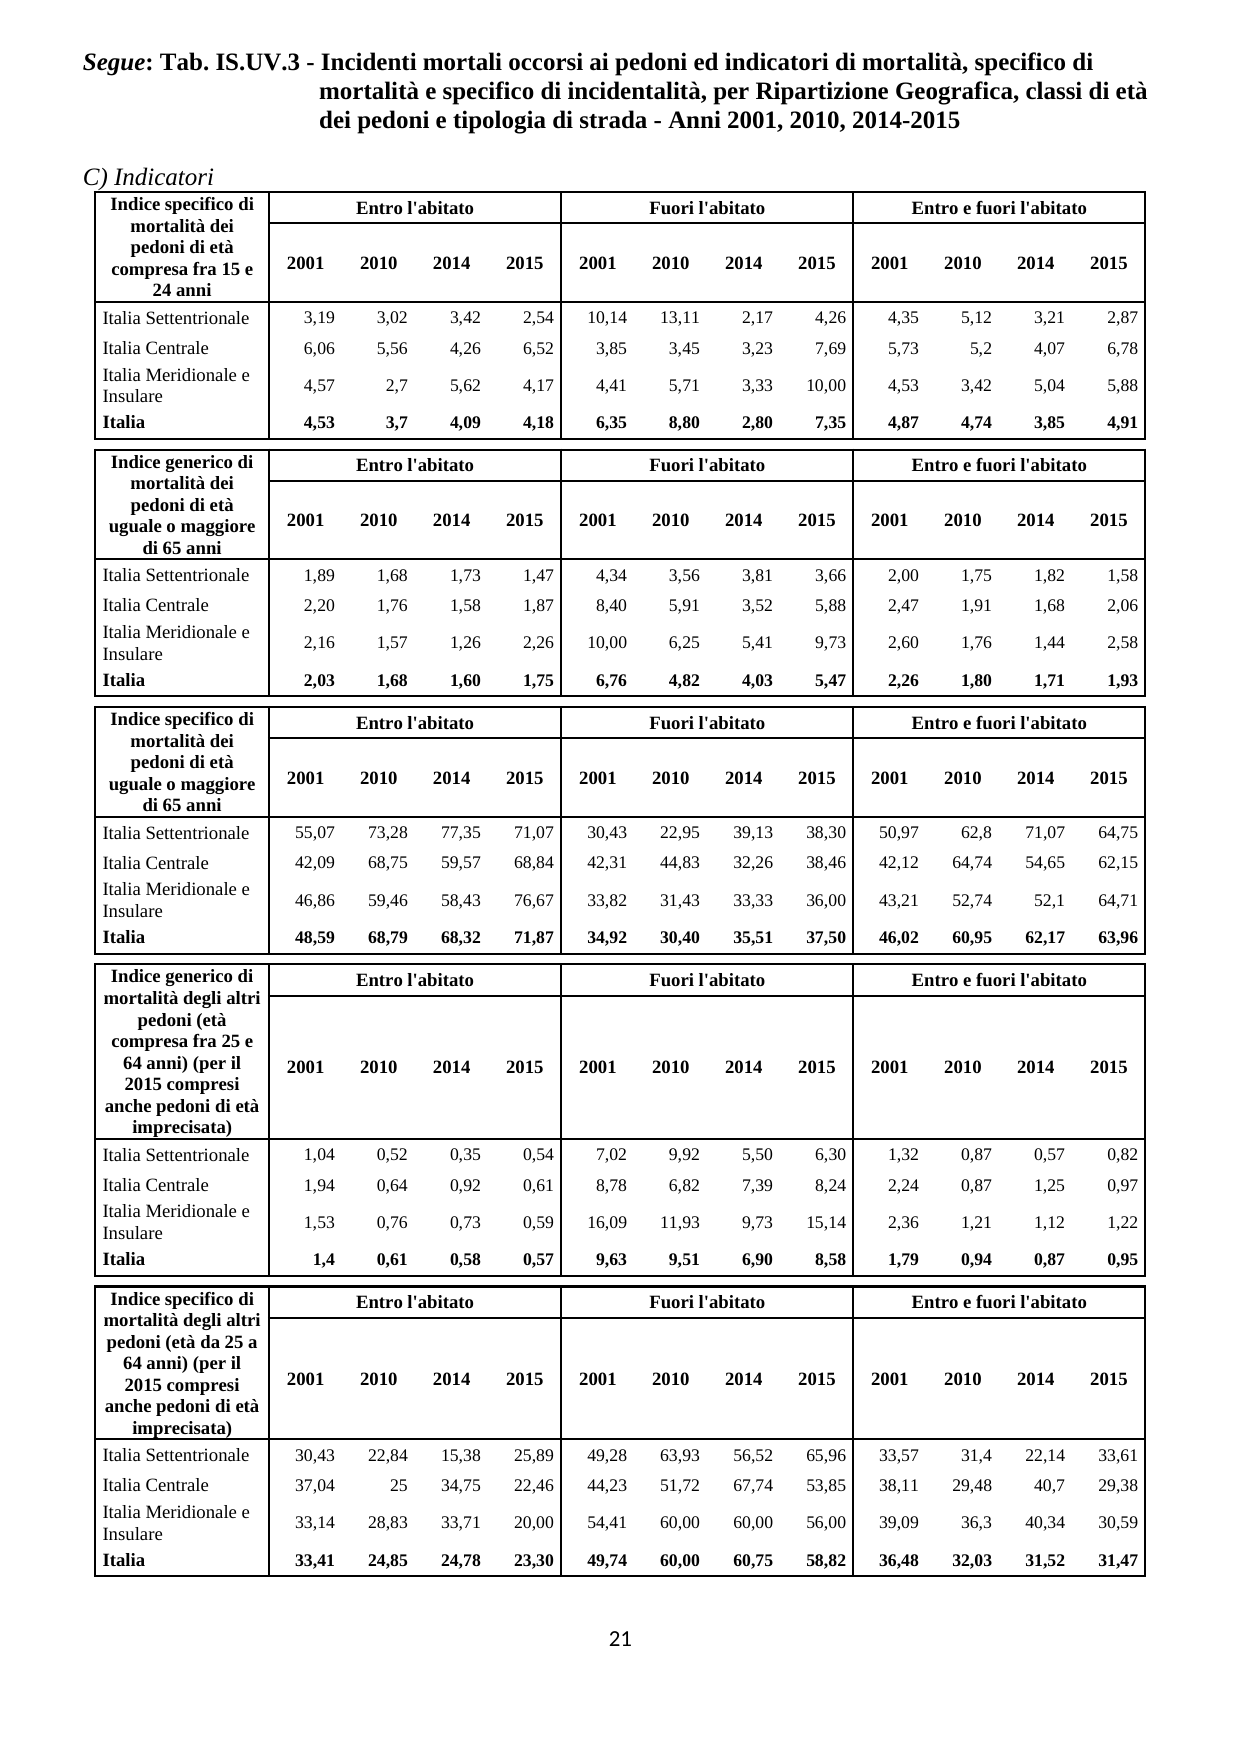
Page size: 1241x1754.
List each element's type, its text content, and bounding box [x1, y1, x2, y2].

table_header [71, 191, 1169, 1577]
text Segue: Tab. IS.UV.3 - Incidenti mortali occorsi ai pedoni ed indicatori di mortalità, specifico di mortalità e specifico di incidentalità, per Ripartizione Geografica, classi di età dei pedoni e tipologia di strada - Anni 2001, 2010, 2014-2015 [83, 47, 1157, 133]
text C) Indicatori [83, 162, 1157, 191]
